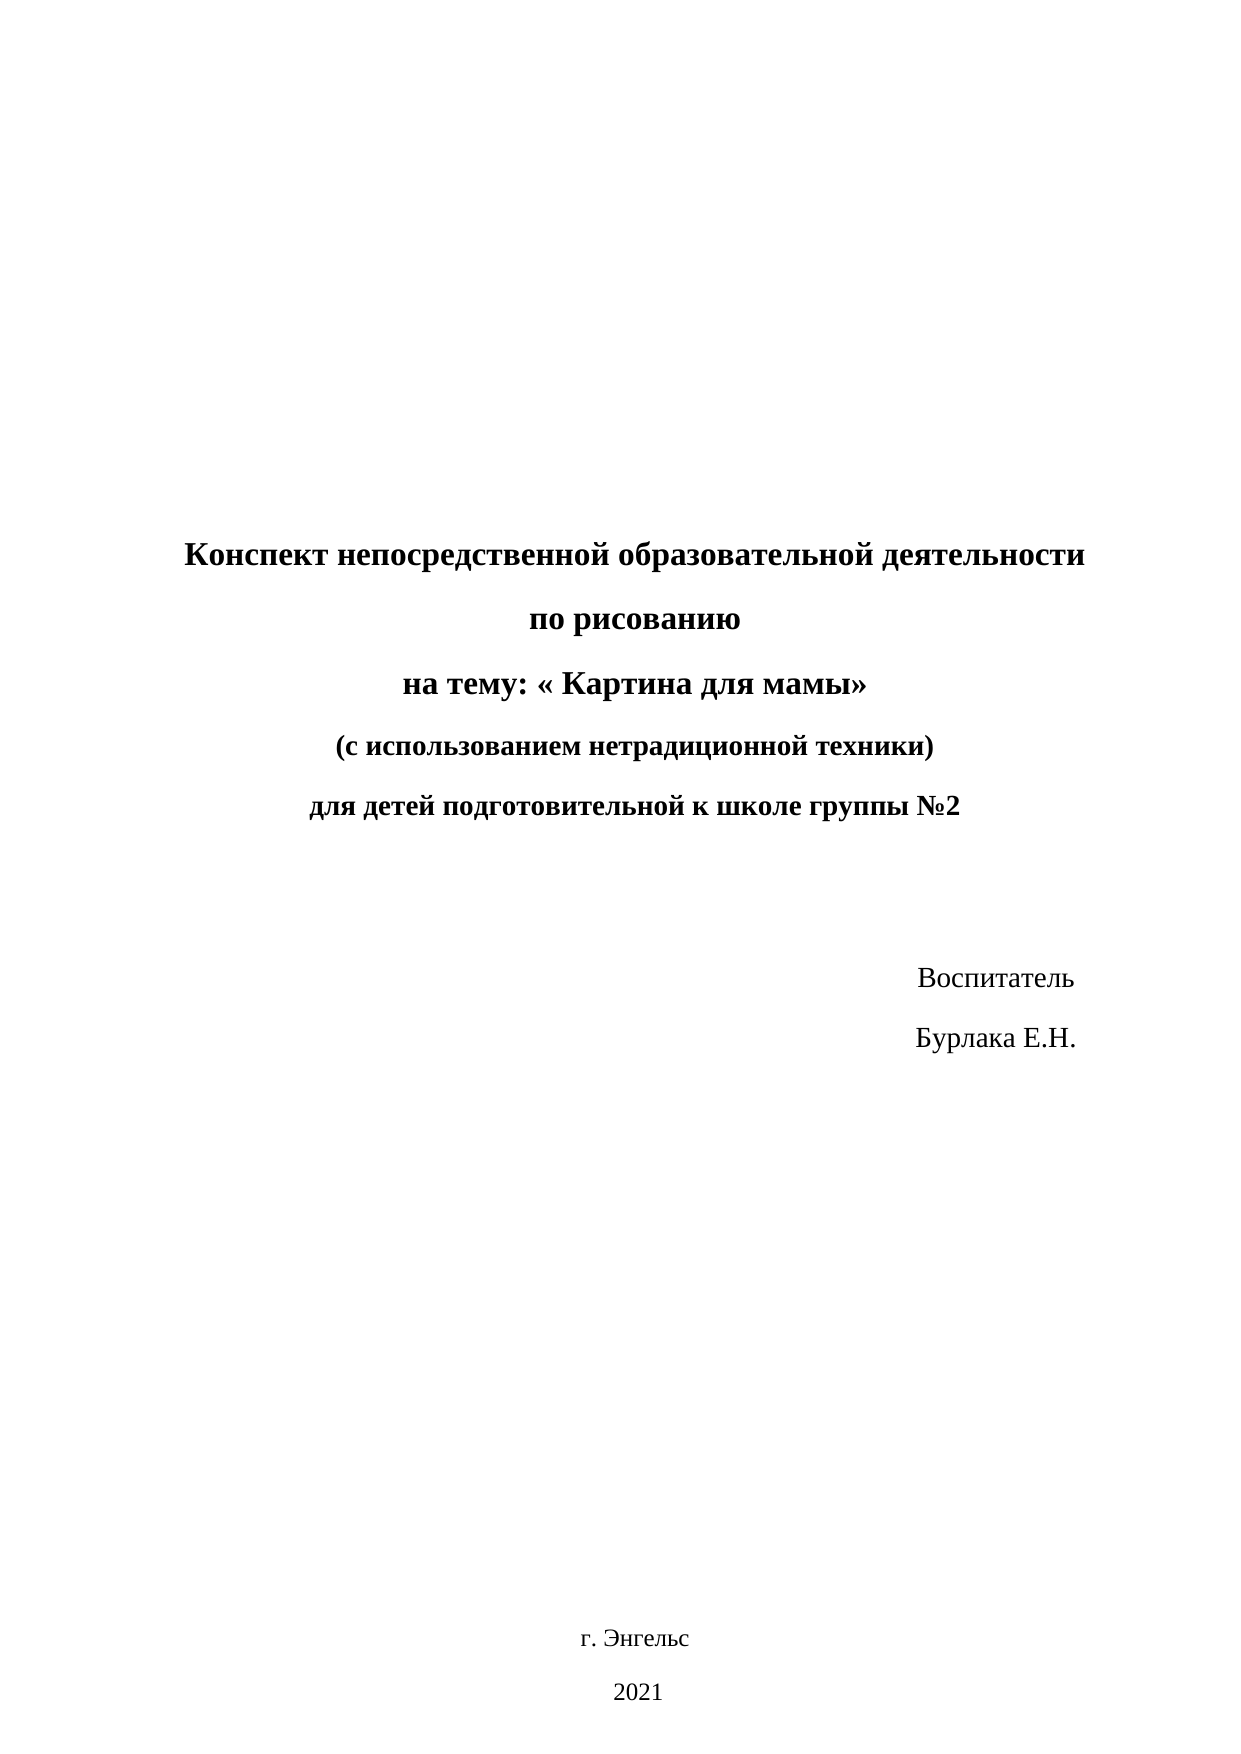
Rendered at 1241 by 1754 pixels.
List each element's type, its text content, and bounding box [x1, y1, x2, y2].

text для детей подготовительной к школе группы №2 [118, 788, 1152, 821]
text (с использованием нетрадиционной техники) [118, 728, 1152, 762]
text 2021 [118, 1677, 1152, 1706]
text Воспитатель [118, 960, 1152, 994]
text г. Энгельс [118, 1623, 1152, 1652]
text Бурлака Е.Н. [118, 1020, 1152, 1053]
text на тему: « Картина для мамы» [118, 663, 1152, 702]
text по рисованию [118, 599, 1152, 637]
text Конспект непосредственной образовательной деятельности [118, 534, 1152, 572]
